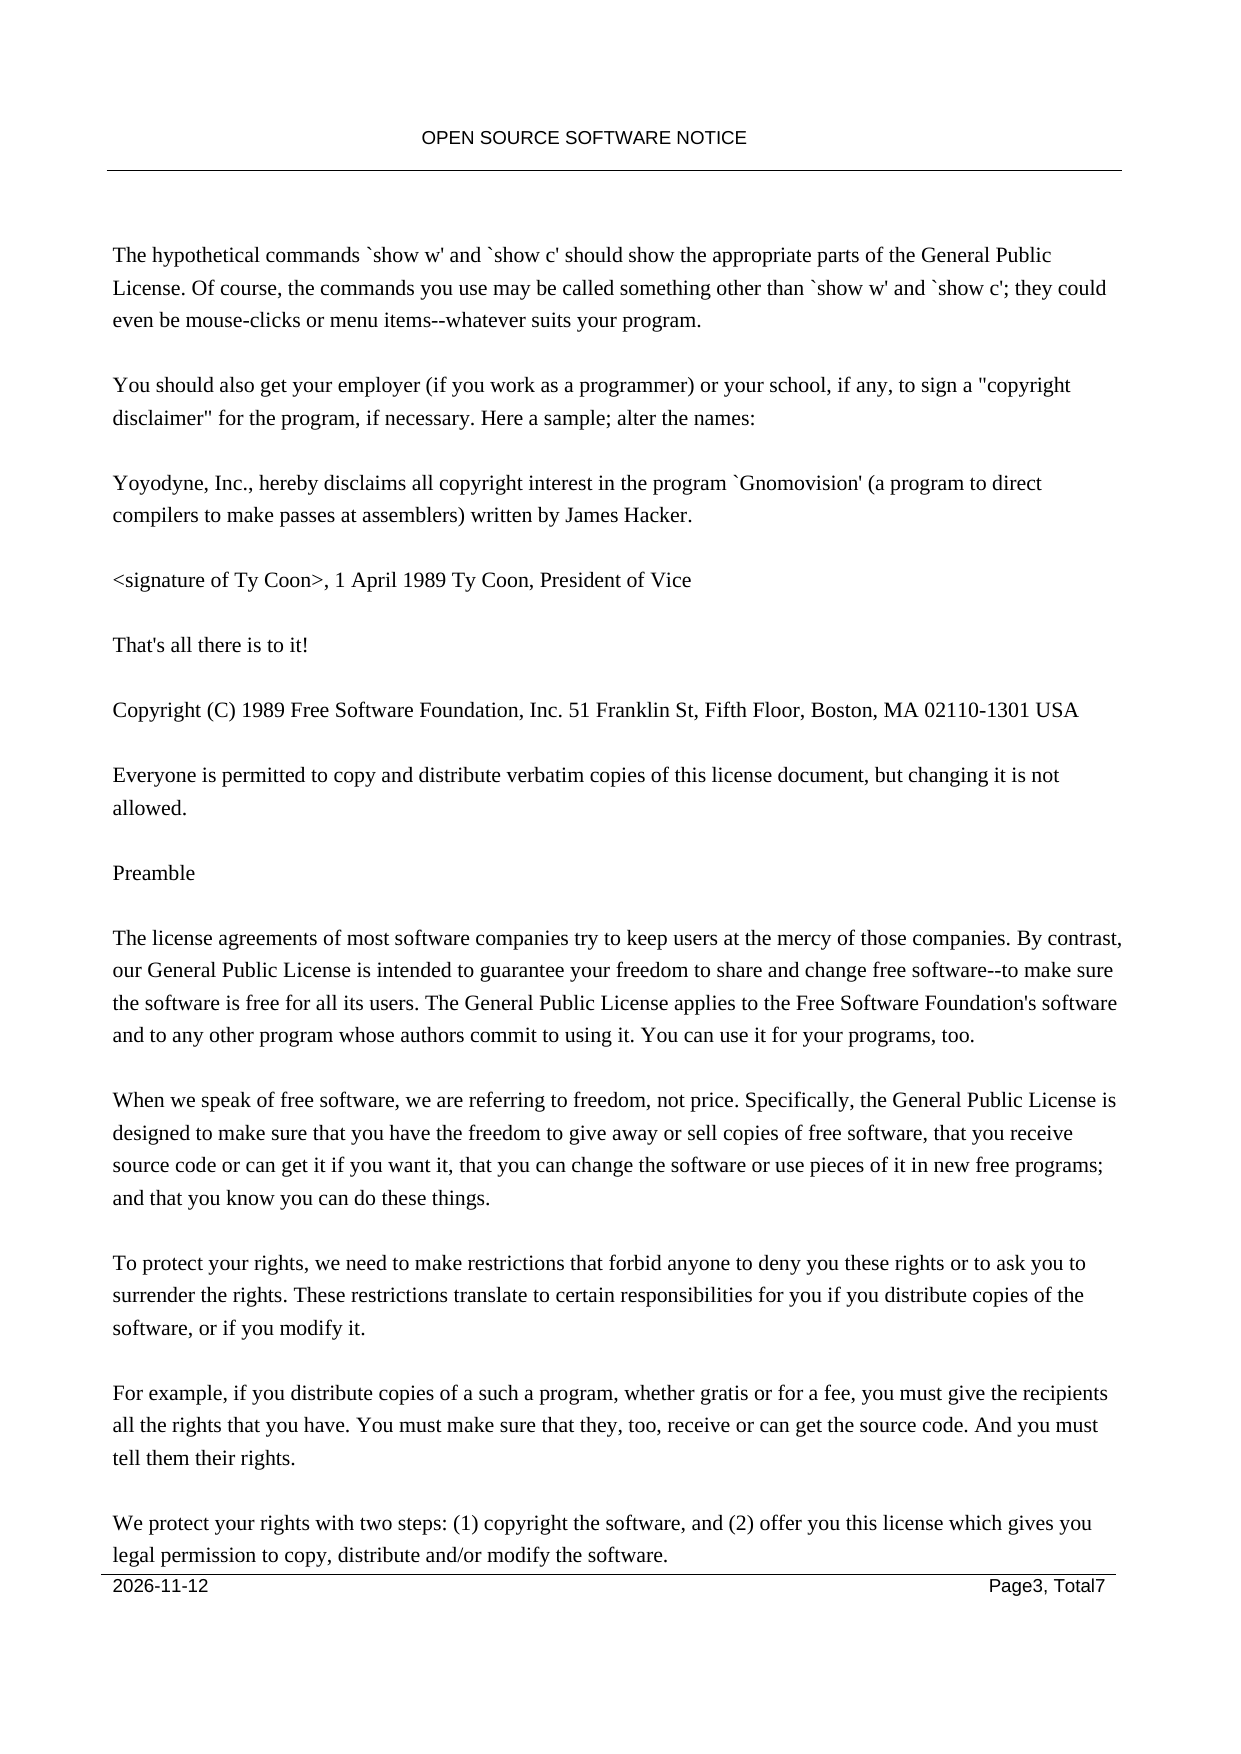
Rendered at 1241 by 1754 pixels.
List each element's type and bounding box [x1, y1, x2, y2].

text [112, 206, 1128, 1571]
